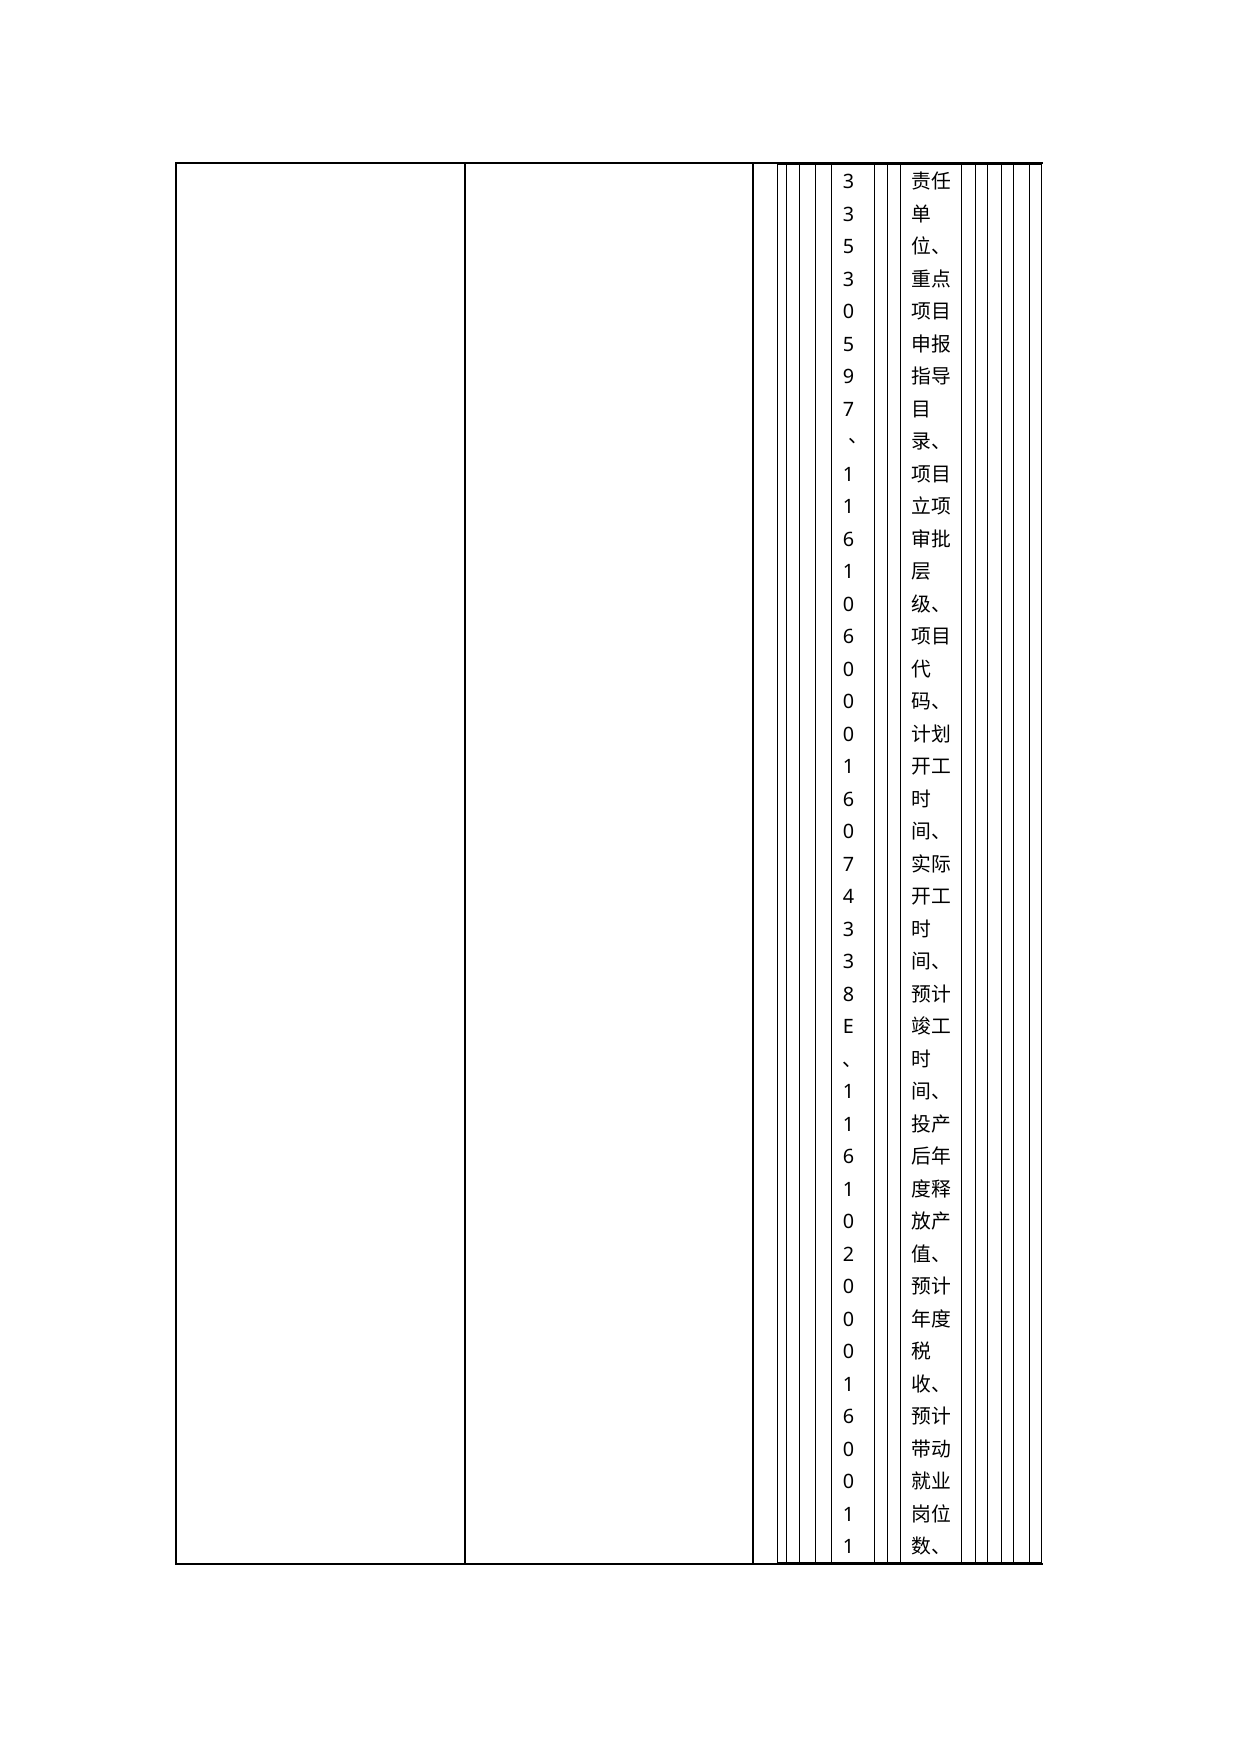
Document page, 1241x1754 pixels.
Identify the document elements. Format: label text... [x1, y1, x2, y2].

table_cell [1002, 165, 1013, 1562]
table_cell [466, 164, 752, 1563]
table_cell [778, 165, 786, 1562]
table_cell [754, 164, 777, 1563]
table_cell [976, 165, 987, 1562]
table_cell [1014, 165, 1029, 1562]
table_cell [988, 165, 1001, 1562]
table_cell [901, 165, 961, 1562]
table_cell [832, 165, 874, 1562]
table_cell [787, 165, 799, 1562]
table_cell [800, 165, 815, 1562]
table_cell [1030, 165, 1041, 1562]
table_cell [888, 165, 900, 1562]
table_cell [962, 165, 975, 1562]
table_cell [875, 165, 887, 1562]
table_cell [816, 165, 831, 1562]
table_cell 10 [177, 164, 464, 1563]
